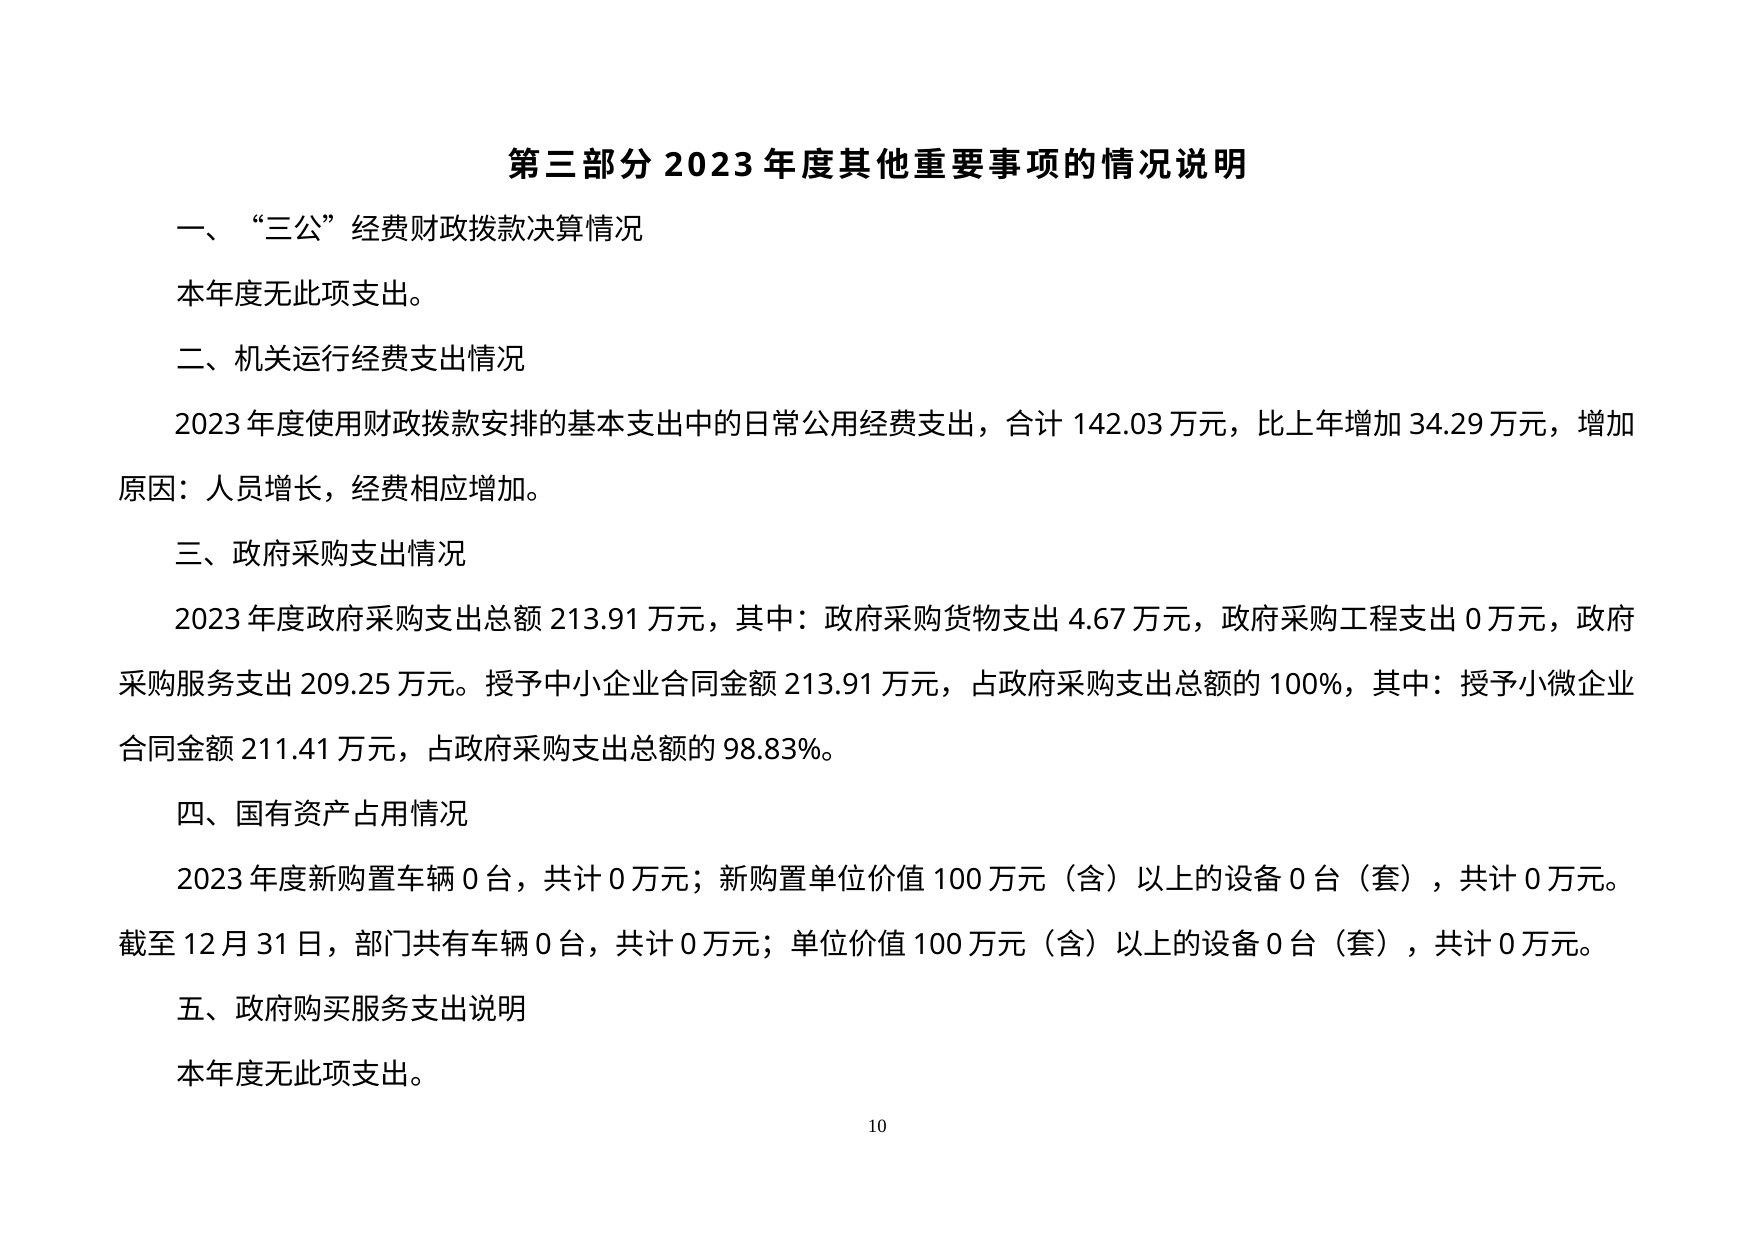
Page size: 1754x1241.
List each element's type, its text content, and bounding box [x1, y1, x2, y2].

text 第三部分2023年度其他重要事项的情况说明 [118, 129, 1636, 194]
text 2023年度新购置车辆0台，共计0万元；新购置单位价值100万元（含）以上的设备0台（套），共计0万元。截至12月31日，部门共有车辆0台，共计0万元；单位价值100万元（含）以上的设备0台（套），共计0万元。 [118, 844, 1636, 974]
text 五、政府购买服务支出说明 [118, 974, 1636, 1039]
text 本年度无此项支出。 [118, 1039, 1636, 1104]
text 2023年度使用财政拨款安排的基本支出中的日常公用经费支出，合计142.03万元，比上年增加34.29万元，增加原因：人员增长，经费相应增加。 [118, 389, 1636, 519]
text 本年度无此项支出。 [118, 259, 1636, 324]
text 三、政府采购支出情况 [174, 519, 1636, 584]
text 四、国有资产占用情况 [118, 779, 1636, 844]
text 一、“三公”经费财政拨款决算情况 [118, 194, 1636, 259]
text 2023年度政府采购支出总额213.91万元，其中：政府采购货物支出4.67万元，政府采购工程支出0万元，政府采购服务支出209.25万元。授予中小企业合同金额213.91万元，占政府采购支出总额的100%，其中：授予小微企业合同金额211.41万元，占政府采购支出总额的98.83%。 [118, 584, 1636, 779]
text 二、机关运行经费支出情况 [118, 324, 1636, 389]
